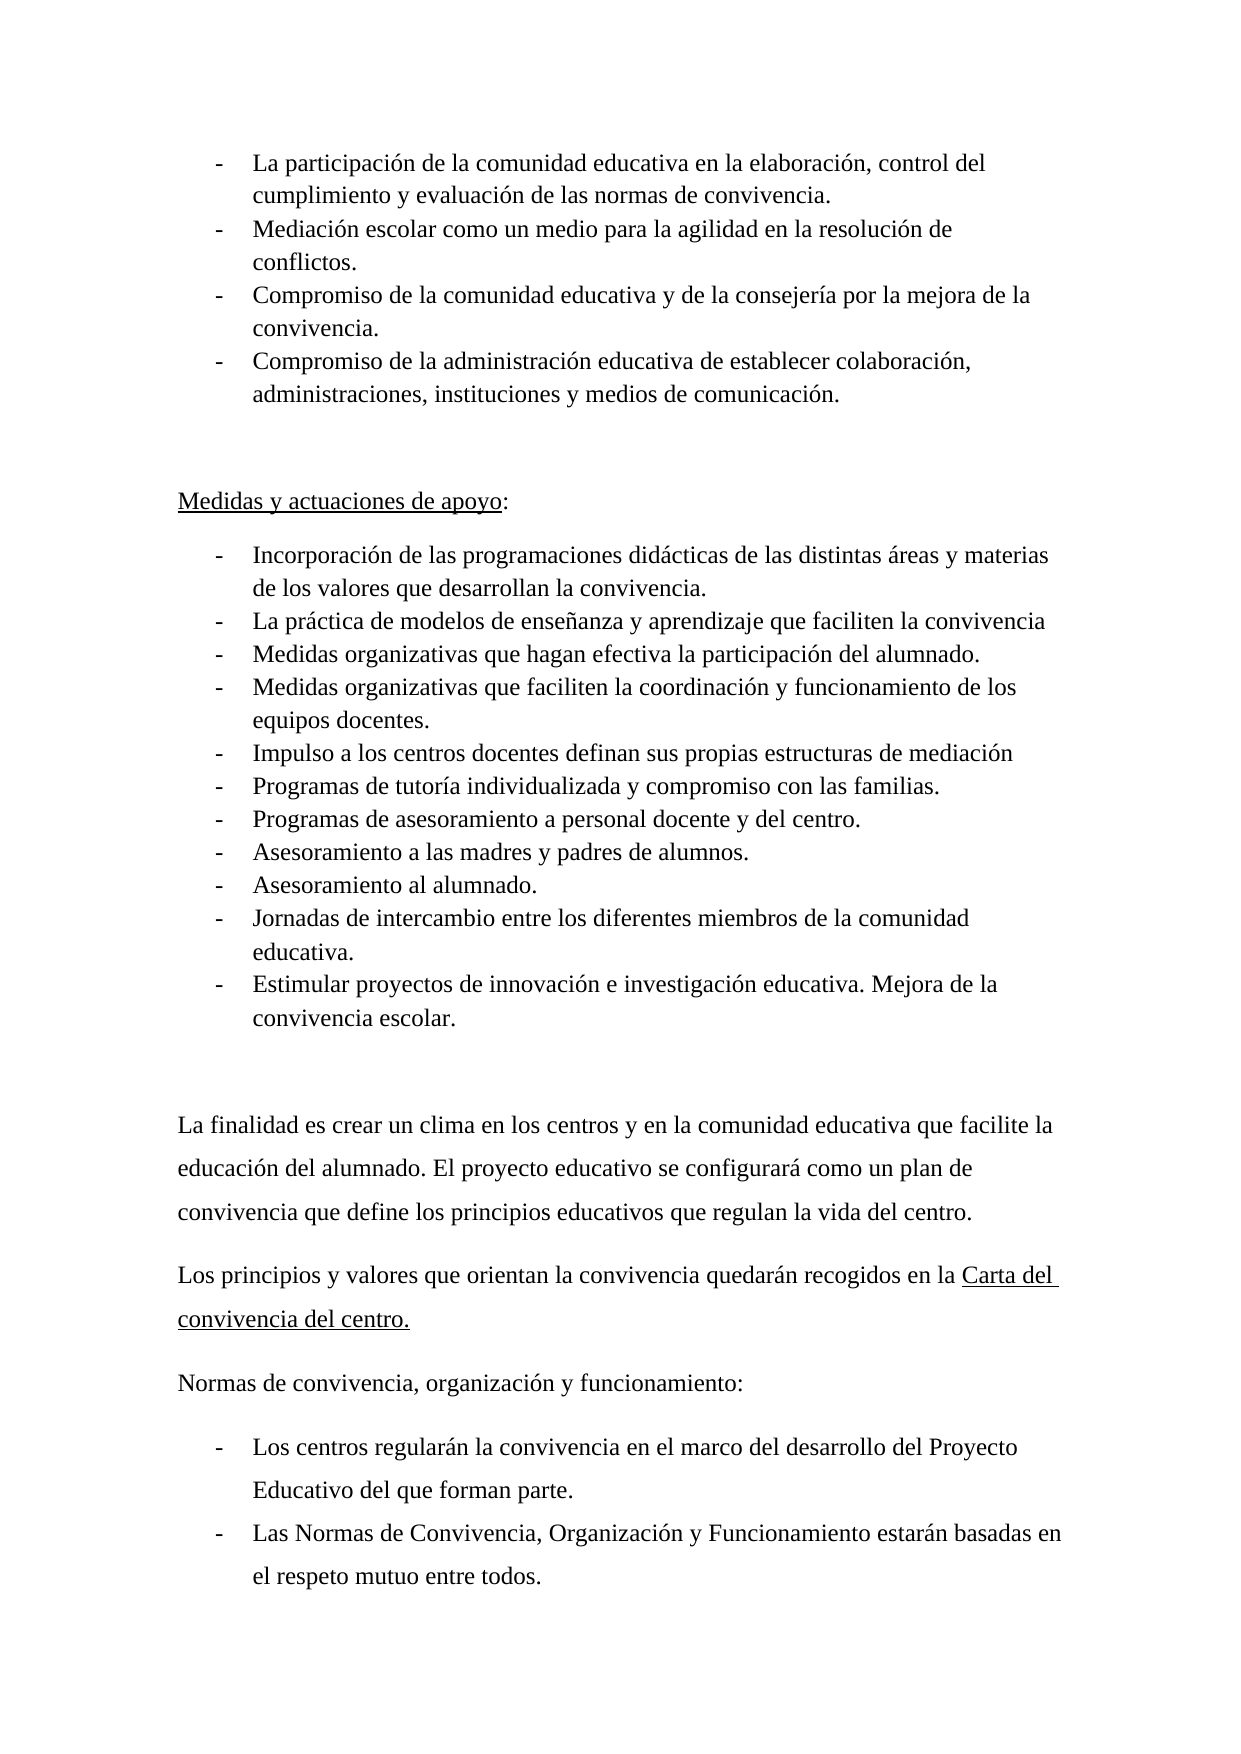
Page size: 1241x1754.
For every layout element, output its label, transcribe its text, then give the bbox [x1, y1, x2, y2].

list Asesoramiento al alumnado. [215, 871, 1063, 899]
list Mediación escolar como un medio para la agilidad en la resolución de conflictos. [215, 214, 1063, 275]
list Programas de asesoramiento a personal docente y del centro. [215, 804, 1063, 833]
text Los principios y valores que orientan la convivencia quedarán recogidos en la Carta del convivencia del centro. [177, 1261, 1063, 1332]
list Medidas organizativas que faciliten la coordinación y funcionamiento de los equipos docentes. [215, 672, 1063, 734]
list Compromiso de la comunidad educativa y de la consejería por la mejora de la convivencia. [215, 280, 1063, 341]
list Estimular proyectos de innovación e investigación educativa. Mejora de la convivencia escolar. [215, 969, 1063, 1031]
list Impulso a los centros docentes definan sus propias estructuras de mediación [215, 738, 1063, 767]
list Medidas organizativas que hagan efectiva la participación del alumnado. [215, 639, 1063, 668]
text La finalidad es crear un clima en los centros y en la comunidad educativa que facilite la educación del alumnado. El proyecto educativo se configurará como un plan de convivencia que define los principios educativos que regulan la vida del centro. [177, 1110, 1063, 1225]
list Jornadas de intercambio entre los diferentes miembros de la comunidad educativa. [215, 903, 1063, 965]
list La participación de la comunidad educativa en la elaboración, control del cumplimiento y evaluación de las normas de convivencia. [215, 148, 1063, 209]
list Las Normas de Convivencia, Organización y Funcionamiento estarán basadas en el respeto mutuo entre todos. [215, 1518, 1063, 1590]
list Los centros regularán la convivencia en el marco del desarrollo del Proyecto Educativo del que forman parte. [215, 1432, 1063, 1503]
list La práctica de modelos de enseñanza y aprendizaje que faciliten la convivencia [215, 606, 1063, 635]
text Medidas y actuaciones de apoyo: [177, 486, 1063, 515]
text Normas de convivencia, organización y funcionamiento: [177, 1368, 1063, 1396]
list Incorporación de las programaciones didácticas de las distintas áreas y materias de los valores que desarrollan la convivencia. [215, 540, 1063, 602]
list Asesoramiento a las madres y padres de alumnos. [215, 837, 1063, 866]
list Programas de tutoría individualizada y compromiso con las familias. [215, 771, 1063, 800]
list Compromiso de la administración educativa de establecer colaboración, administraciones, instituciones y medios de comunicación. [215, 346, 1063, 407]
